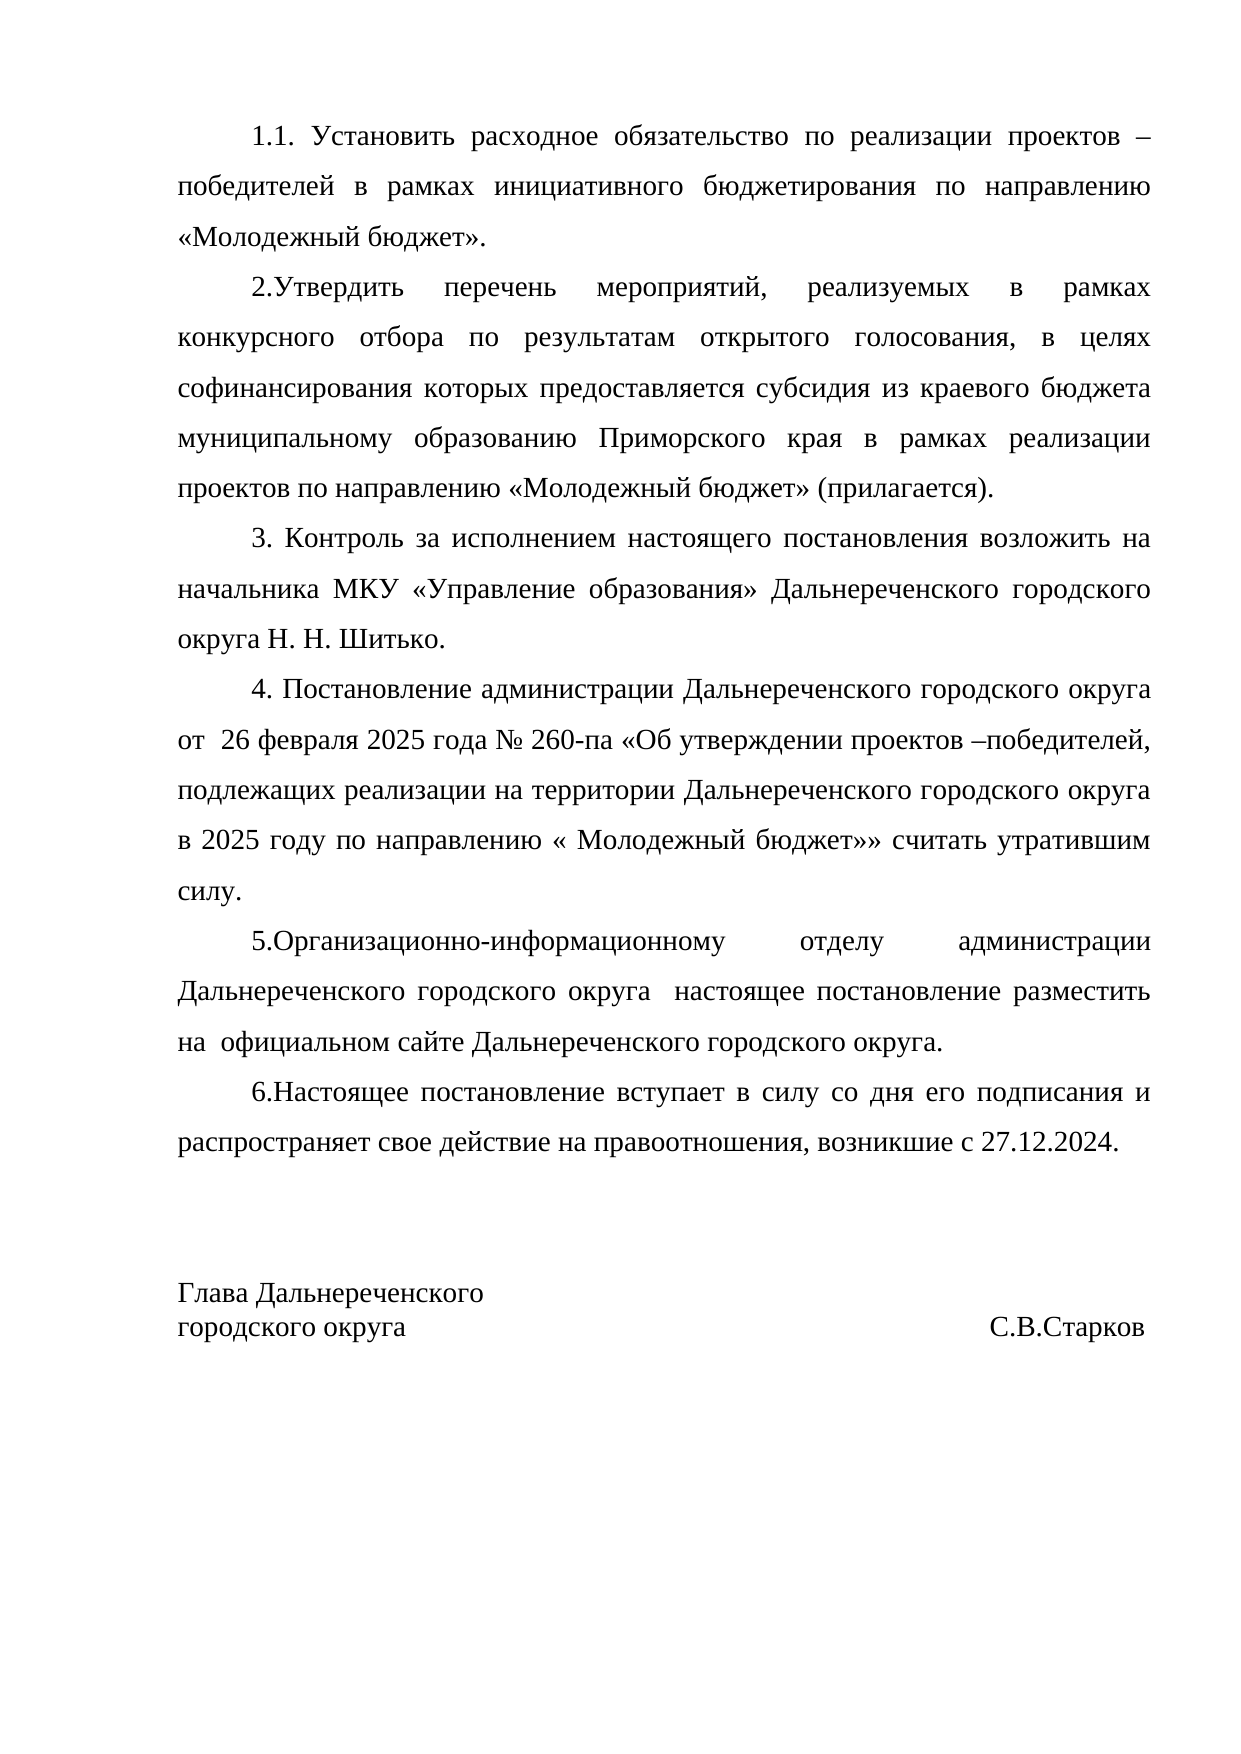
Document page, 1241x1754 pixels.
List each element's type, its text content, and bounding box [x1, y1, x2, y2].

text 6.Настоящее постановление вступает в силу со дня его подписания и распространяет свое действие на правоотношения, возникшие с 27.12.2024. [177, 1074, 1152, 1158]
text 5.Организационно-информационному отделу администрации Дальнереченского городского округа настоящее постановление разместить на официальном сайте Дальнереченского городского округа. [177, 923, 1152, 1057]
text 1.1. Установить расходное обязательство по реализации проектов –победителей в рамках инициативного бюджетирования по направлению «Молодежный бюджет». [177, 118, 1152, 252]
text 3. Контроль за исполнением настоящего постановления возложить на начальника МКУ «Управление образования» Дальнереченского городского округа Н. Н. Шитько. [177, 521, 1152, 655]
text 2.Утвердить перечень мероприятий, реализуемых в рамках конкурсного отбора по результатам открытого голосования, в целях софинансирования которых предоставляется субсидия из краевого бюджета муниципальному образованию Приморского края в рамках реализации проектов по направлению «Молодежный бюджет» (прилагается). [177, 269, 1152, 504]
text городского округа С.В.Старков [177, 1309, 1152, 1342]
text 4. Постановление администрации Дальнереченского городского округа от 26 февраля 2025 года № 260-па «Об утверждении проектов –победителей, подлежащих реализации на территории Дальнереченского городского округа в 2025 году по направлению « Молодежный бюджет»» считать утратившим силу. [177, 672, 1152, 906]
text Глава Дальнереченского [177, 1275, 1152, 1309]
